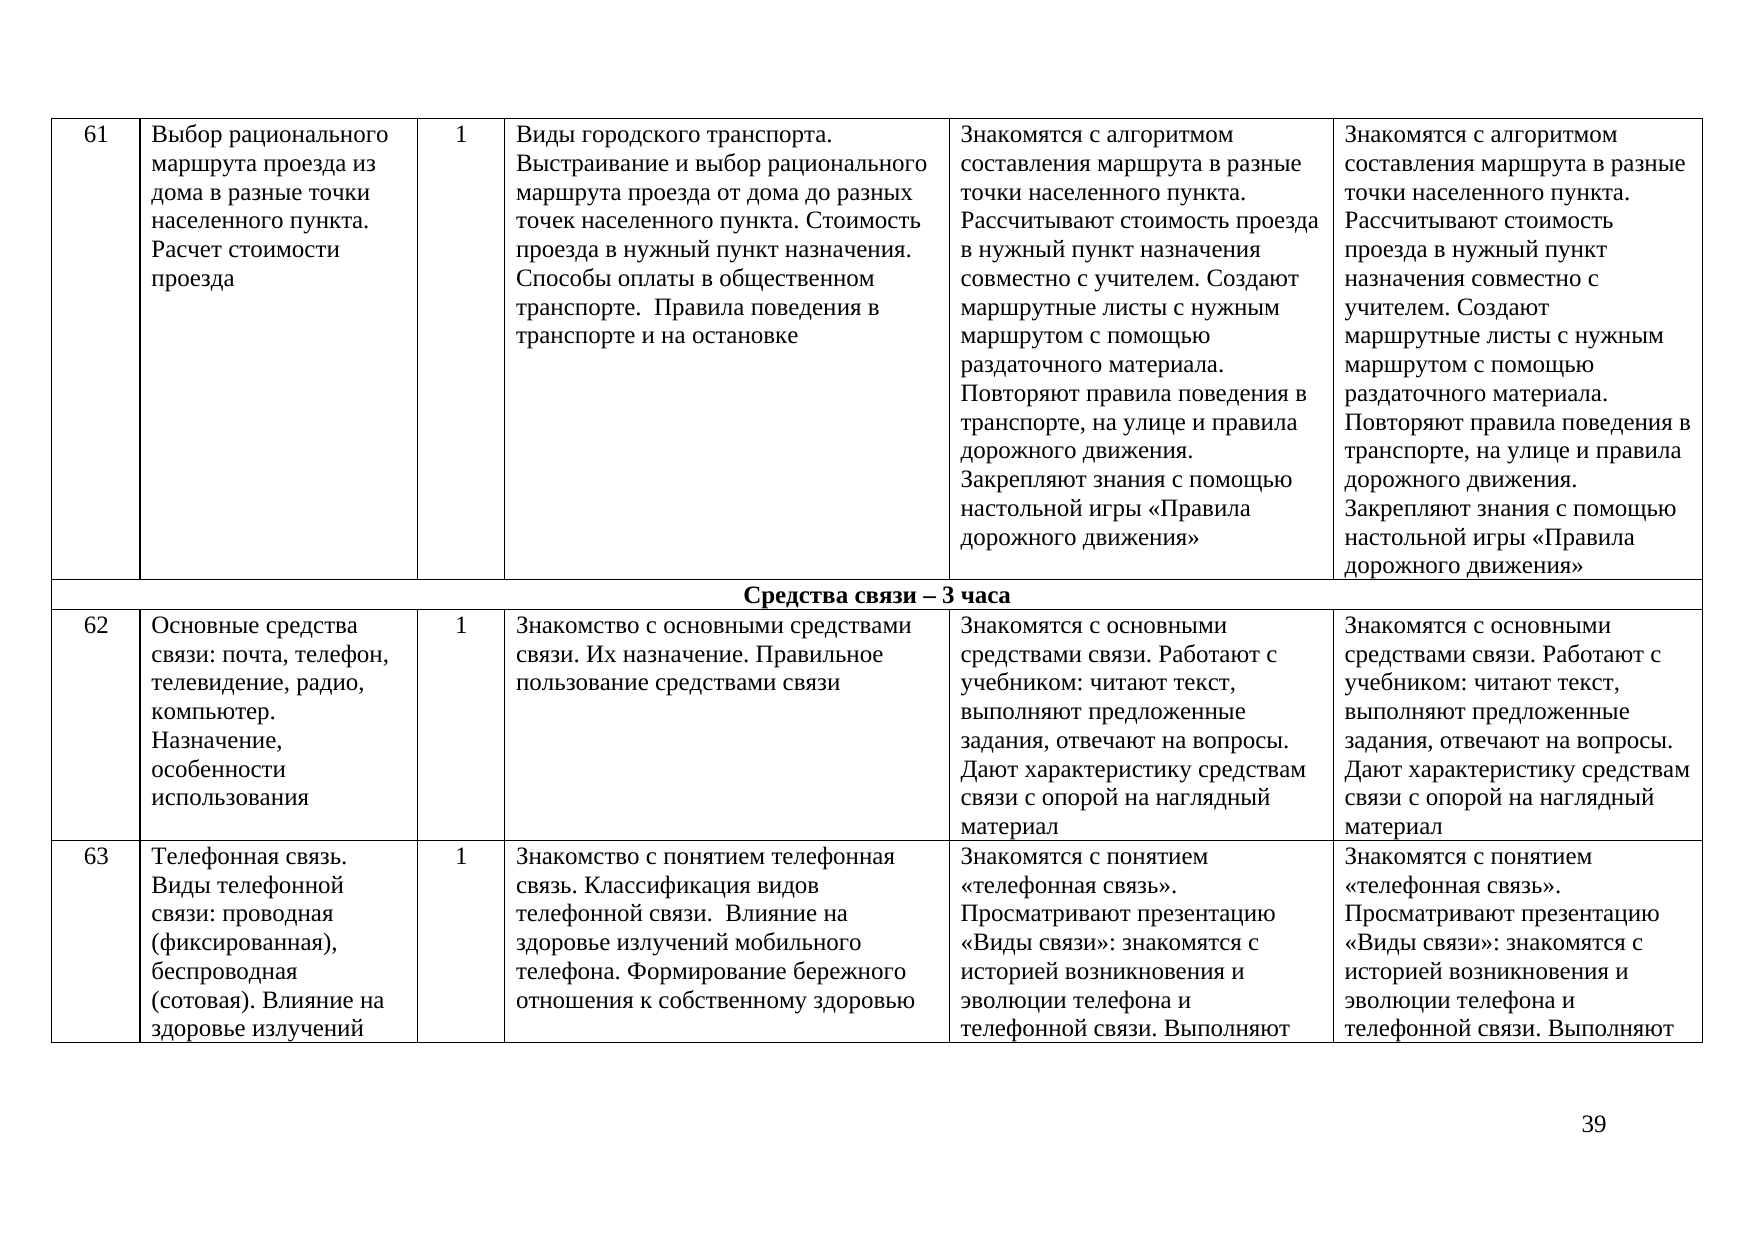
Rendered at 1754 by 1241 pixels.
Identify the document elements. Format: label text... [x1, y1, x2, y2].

table_header 1 [418, 119, 504, 579]
table_header Виды городского транспорта. Выстраивание и выбор рационального маршрута проезда от дома до разных точек населенного пункта. Стоимость проезда в нужный пункт назначения. Способы оплаты в общественном транспорте. Правила поведения в транспорте и на остановке [505, 119, 949, 579]
table_cell Знакомятся с основными средствами связи. Работают с учебником: читают текст, выполняют предложенные задания, отвечают на вопросы. Дают характеристику средствам связи с опорой на наглядный материал [950, 610, 1333, 840]
table_cell Средства связи – 3 часа [52, 580, 1702, 609]
table_header 61 [52, 119, 139, 579]
table_cell 62 [52, 610, 139, 840]
table_cell Знакомятся с основными средствами связи. Работают с учебником: читают текст, выполняют предложенные задания, отвечают на вопросы. Дают характеристику средствам связи с опорой на наглядный материал [1334, 610, 1702, 840]
table_header Выбор рационального маршрута проезда из дома в разные точки населенного пункта. Расчет стоимости проезда [141, 119, 417, 579]
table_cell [1334, 841, 1702, 1042]
table_header Знакомятся с алгоритмом составления маршрута в разные точки населенного пункта. Рассчитывают стоимость проезда в нужный пункт назначения совместно с учителем. Создают маршрутные листы с нужным маршрутом с помощью раздаточного материала. Повторяют правила поведения в транспорте, на улице и правила дорожного движения. Закрепляют знания с помощью настольной игры «Правила дорожного движения» [950, 119, 1333, 579]
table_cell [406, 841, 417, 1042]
table_cell 1 [418, 841, 504, 1042]
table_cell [950, 841, 1333, 1042]
table_cell 63 [52, 841, 139, 1042]
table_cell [505, 841, 949, 1042]
table_cell Знакомство с основными средствами связи. Их назначение. Правильное пользование средствами связи [505, 610, 949, 840]
table_header Знакомятся с алгоритмом составления маршрута в разные точки населенного пункта. Рассчитывают стоимость проезда в нужный пункт назначения совместно с учителем. Создают маршрутные листы с нужным маршрутом с помощью раздаточного материала. Повторяют правила поведения в транспорте, на улице и правила дорожного движения. Закрепляют знания с помощью настольной игры «Правила дорожного движения» [1334, 119, 1702, 579]
table_cell 1 [418, 610, 504, 840]
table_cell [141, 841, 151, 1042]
